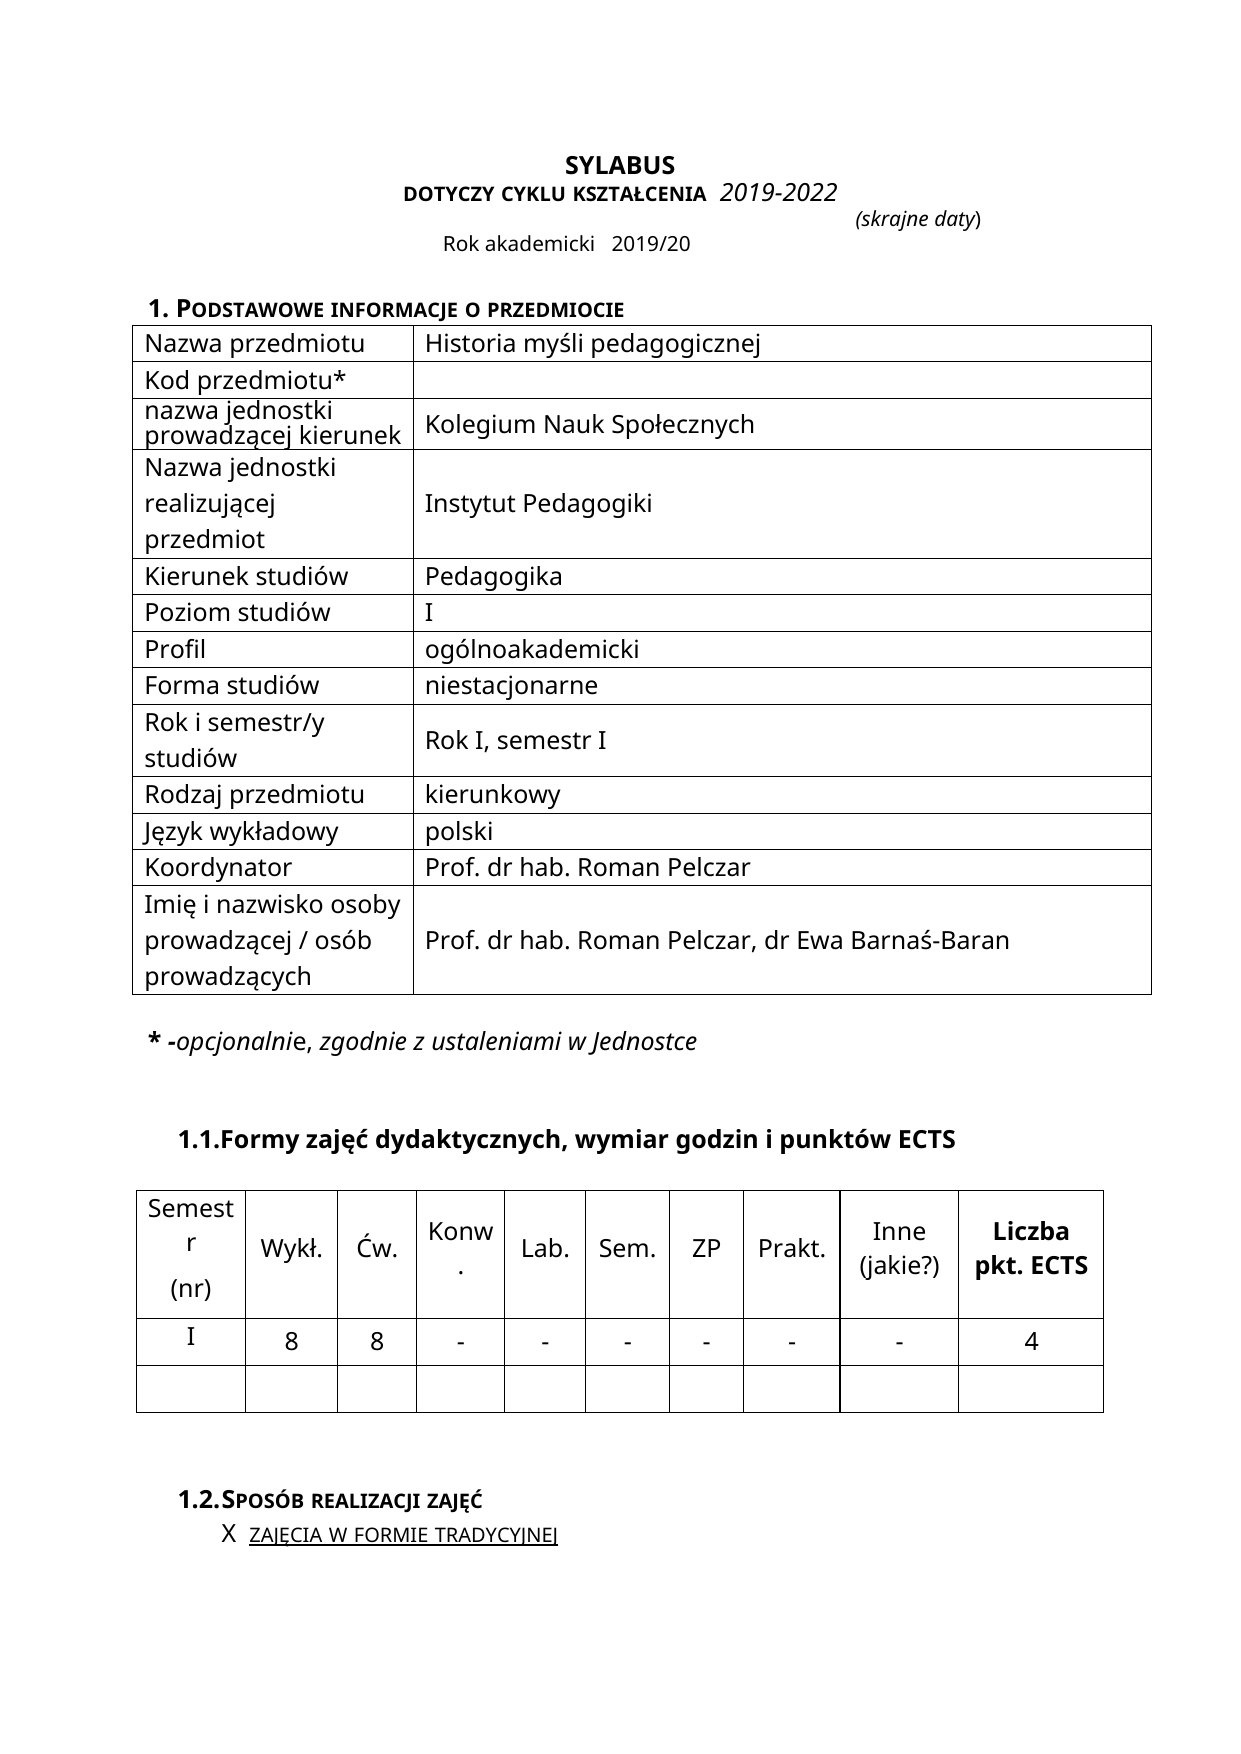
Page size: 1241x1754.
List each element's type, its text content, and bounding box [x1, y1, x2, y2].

table_cell niestacjonarne [414, 668, 1151, 703]
table_cell Kierunek studiów [133, 559, 413, 594]
table_cell Prof. dr hab. Roman Pelczar [414, 850, 1151, 885]
table_header Liczba pkt. ECTS [959, 1191, 1103, 1318]
table_header Lab. [505, 1191, 585, 1318]
table_header Historia myśli pedagogicznej [414, 326, 1151, 361]
table_cell Instytut Pedagogiki [414, 450, 1151, 558]
table_cell [586, 1366, 669, 1412]
table_cell Profil [133, 632, 413, 667]
table_cell - [744, 1319, 839, 1365]
table_cell [744, 1366, 839, 1412]
table_cell [959, 1366, 1103, 1412]
table_cell Forma studiów [133, 668, 413, 703]
table_cell - [841, 1319, 958, 1365]
table_cell Język wykładowy [133, 814, 413, 849]
text 1.2. Sposób realizacji zajęć [177, 1481, 1093, 1515]
table_cell 8 [246, 1319, 337, 1365]
table_cell [338, 1366, 416, 1412]
table_cell Rok I, semestr I [414, 705, 1151, 776]
table_cell - [586, 1319, 669, 1365]
table_cell ogólnoakademicki [414, 632, 1151, 667]
text 1. Podstawowe informacje o przedmiocie [148, 291, 1093, 325]
table_cell [414, 362, 1151, 398]
table_cell Kolegium Nauk Społecznych [414, 399, 1151, 449]
table_cell 8 [338, 1319, 416, 1365]
table_header ZP [670, 1191, 743, 1318]
table_cell Kod przedmiotu* [133, 362, 413, 398]
text SYLABUS [148, 148, 1093, 182]
table_cell - [417, 1319, 504, 1365]
table_cell Rok i semestr/y studiów [133, 705, 413, 776]
table_cell [417, 1366, 504, 1412]
table_cell polski [414, 814, 1151, 849]
table_header Prakt. [744, 1191, 839, 1318]
table_cell Pedagogika [414, 559, 1151, 594]
table_cell nazwa jednostki prowadzącej kierunek [133, 399, 413, 449]
text dotyczy cyklu kształcenia 2019-2022 [148, 182, 1093, 207]
table_cell I [414, 595, 1151, 631]
table_cell 4 [959, 1319, 1103, 1365]
text * -opcjonalnie, zgodnie z ustaleniami w Jednostce [148, 1024, 1093, 1058]
text (skrajne daty) [148, 207, 1093, 232]
table_cell kierunkowy [414, 777, 1151, 812]
table_header Ćw. [338, 1191, 416, 1318]
table_cell Koordynator [133, 850, 413, 885]
table_cell [670, 1366, 743, 1412]
table_header Konw. [417, 1191, 504, 1318]
table_cell Poziom studiów [133, 595, 413, 631]
table_cell - [505, 1319, 585, 1365]
table_cell [841, 1366, 958, 1412]
table_cell Nazwa jednostki realizującej przedmiot [133, 450, 413, 558]
table_header Semestr (nr) [137, 1191, 245, 1318]
text Rok akademicki 2019/20 [148, 232, 1093, 257]
table_header Inne (jakie?) [841, 1191, 958, 1318]
table_cell - [670, 1319, 743, 1365]
table_cell [246, 1366, 337, 1412]
table_header Wykł. [246, 1191, 337, 1318]
table_cell Prof. dr hab. Roman Pelczar, dr Ewa Barnaś-Baran [414, 886, 1151, 994]
table_cell [505, 1366, 585, 1412]
table_header Sem. [586, 1191, 669, 1318]
table_cell Rodzaj przedmiotu [133, 777, 413, 812]
text X zajęcia w formie tradycyjnej [221, 1515, 1093, 1549]
table_cell I [137, 1319, 245, 1365]
table_header Nazwa przedmiotu [133, 326, 413, 361]
table_cell Imię i nazwisko osoby prowadzącej / osób prowadzących [133, 886, 413, 994]
text 1.1.Formy zajęć dydaktycznych, wymiar godzin i punktów ECTS [177, 1121, 1093, 1155]
table_cell [137, 1366, 245, 1412]
